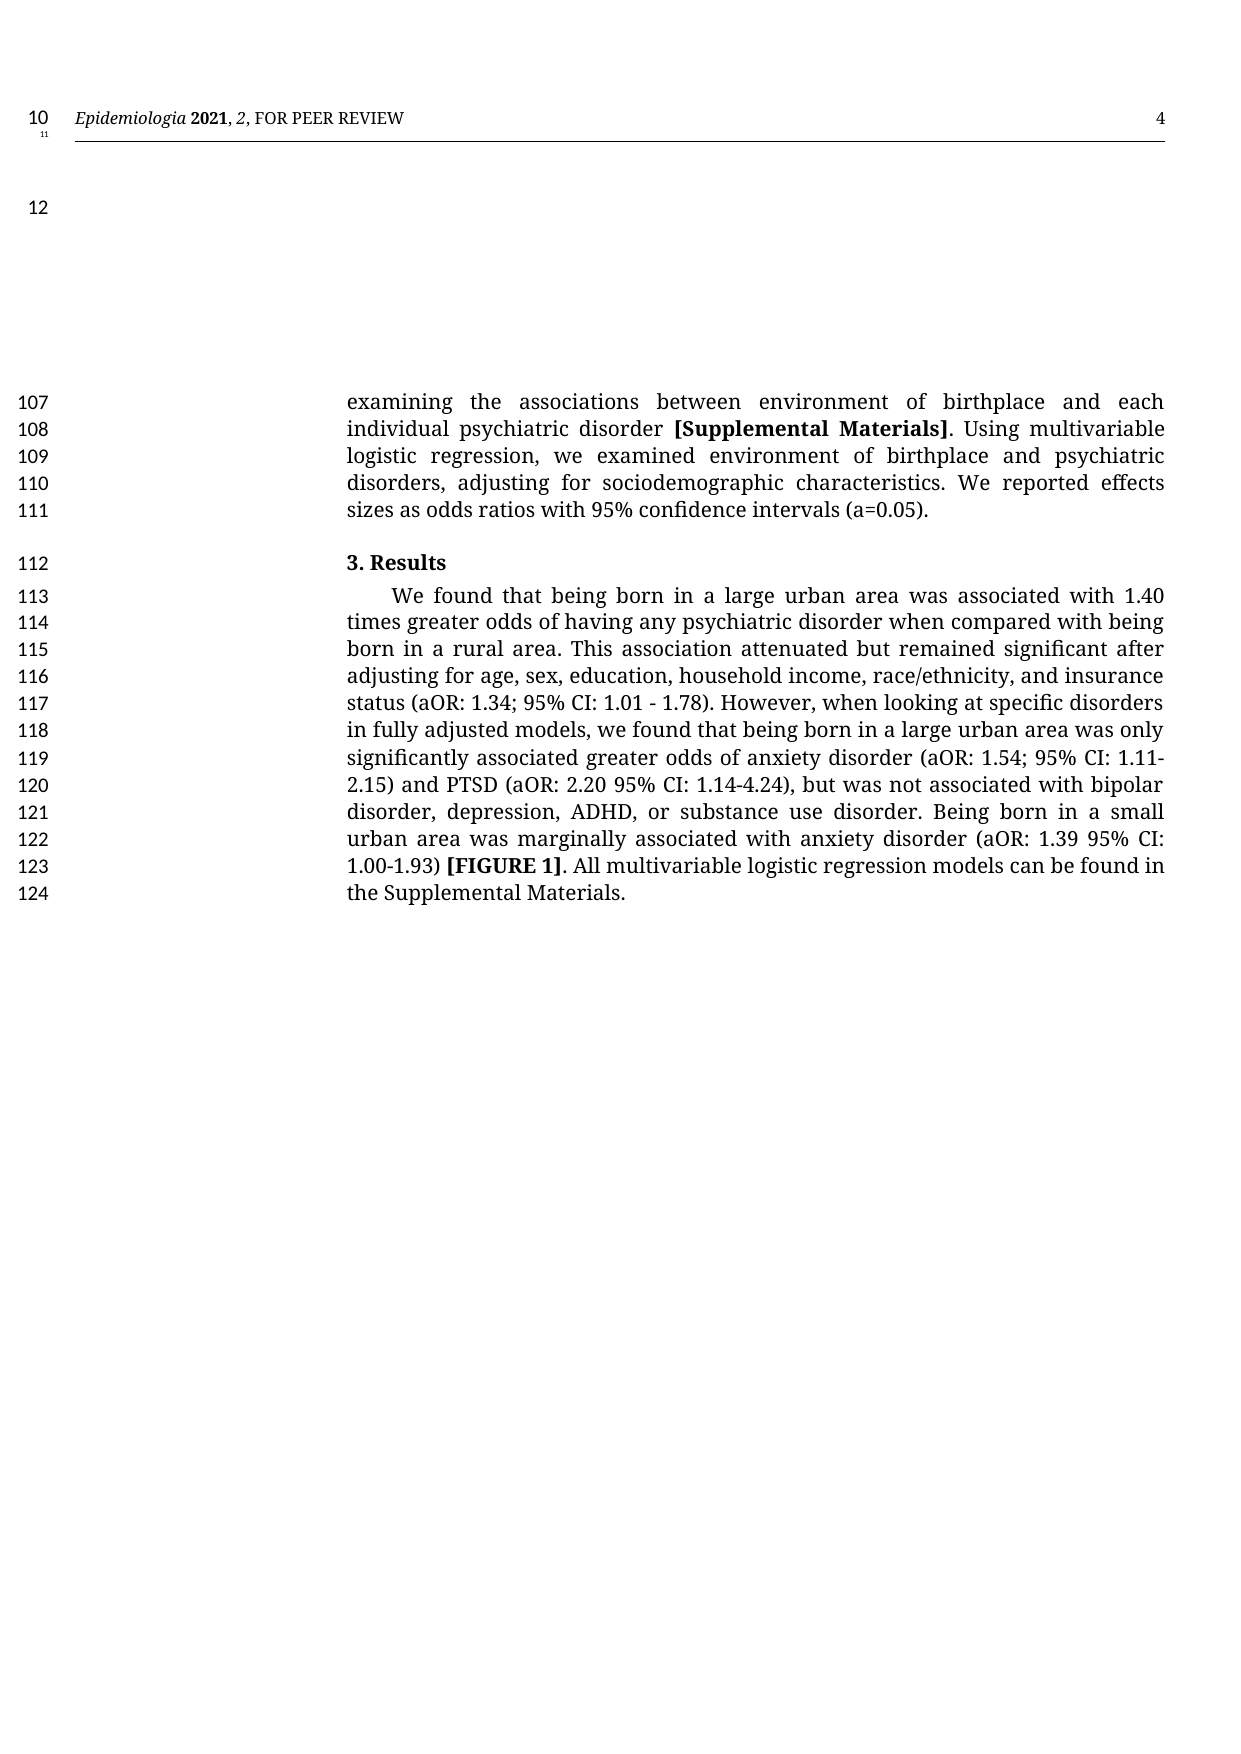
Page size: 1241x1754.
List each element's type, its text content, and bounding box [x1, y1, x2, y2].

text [347, 388, 1165, 523]
text We found that being born in a large urban area was associated with 1.40 times greater odds of having any psychiatric disorder when compared with being born in a rural area. This association attenuated but remained significant after adjusting for age, sex, education, household income, race/ethnicity, and insurance status (aOR: 1.34; 95% CI: 1.01 - 1.78). However, when looking at specific disorders in fully adjusted models, we found that being born in a large urban area was only significantly associated greater odds of anxiety disorder (aOR: 1.54; 95% CI: 1.11-2.15) and PTSD (aOR: 2.20 95% CI: 1.14-4.24), but was not associated with bipolar disorder, depression, ADHD, or substance use disorder. Being born in a small urban area was marginally associated with anxiety disorder (aOR: 1.39 95% CI: 1.00-1.93) [FIGURE 1]. All multivariable logistic regression models can be found in the Supplemental Materials. [347, 582, 1165, 906]
subtitle 3. Results [347, 548, 1165, 575]
